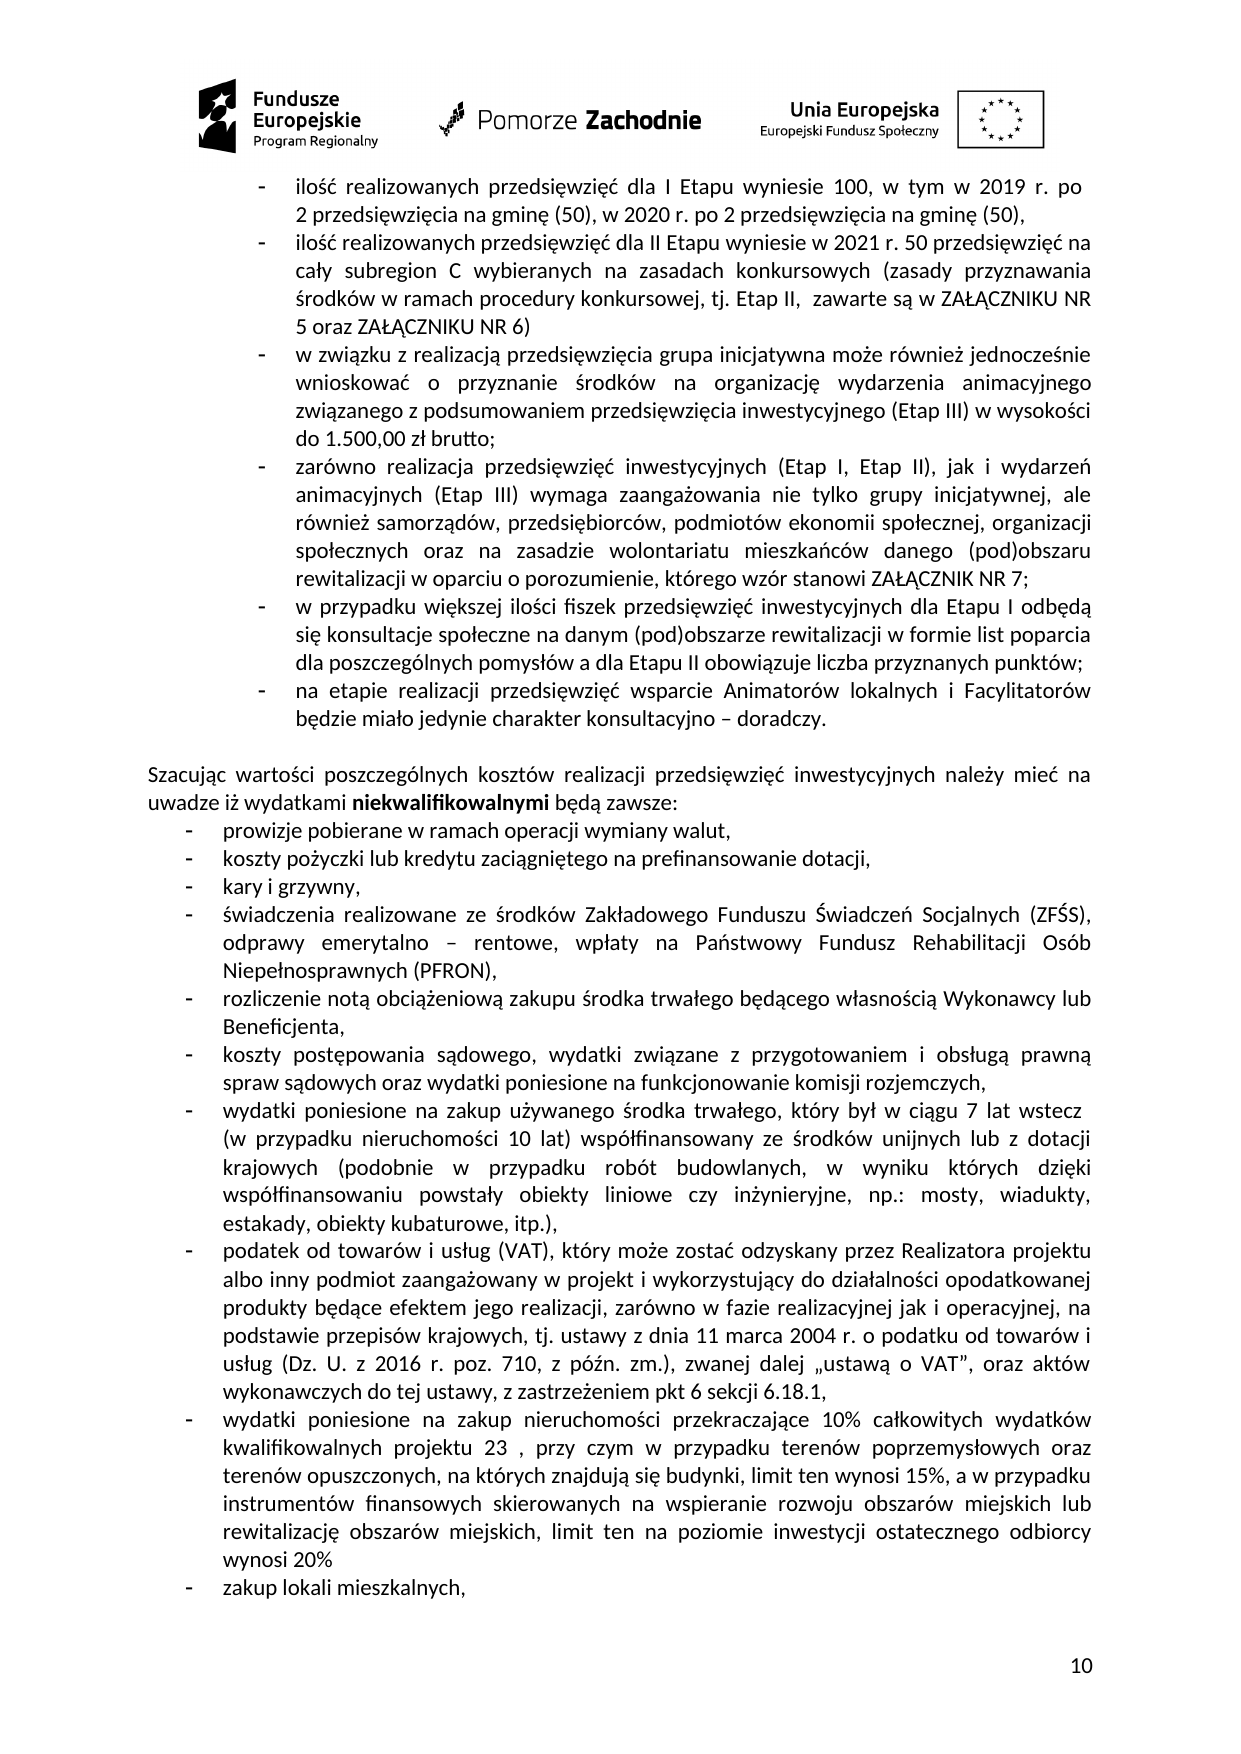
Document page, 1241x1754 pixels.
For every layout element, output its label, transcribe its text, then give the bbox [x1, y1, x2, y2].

text Szacując wartości poszczególnych kosztów realizacji przedsięwzięć inwestycyjnych należy mieć na uwadze iż wydatkami niekwalifikowalnymi będą zawsze: [148, 760, 1093, 816]
list ilość realizowanych przedsięwzięć dla II Etapu wyniesie w 2021 r. 50 przedsięwzięć na cały subregion C wybieranych na zasadach konkursowych (zasady przyznawania środków w ramach procedury konkursowej, tj. Etap II, zawarte są w ZAŁĄCZNIKU NR 5 oraz ZAŁĄCZNIKU NR 6) [258, 228, 1093, 340]
list wydatki poniesione na zakup nieruchomości przekraczające 10% całkowitych wydatków kwalifikowalnych projektu 23 , przy czym w przypadku terenów poprzemysłowych oraz terenów opuszczonych, na których znajdują się budynki, limit ten wynosi 15%, a w przypadku instrumentów finansowych skierowanych na wspieranie rozwoju obszarów miejskich lub rewitalizację obszarów miejskich, limit ten na poziomie inwestycji ostatecznego odbiorcy wynosi 20% [185, 1405, 1093, 1573]
list ilość realizowanych przedsięwzięć dla I Etapu wyniesie 100, w tym w 2019 r. po 2 przedsięwzięcia na gminę (50), w 2020 r. po 2 przedsięwzięcia na gminę (50), [258, 172, 1093, 228]
list kary i grzywny, [185, 872, 1093, 900]
list koszty postępowania sądowego, wydatki związane z przygotowaniem i obsługą prawną spraw sądowych oraz wydatki poniesione na funkcjonowanie komisji rozjemczych, [185, 1041, 1093, 1097]
list świadczenia realizowane ze środków Zakładowego Funduszu Świadczeń Socjalnych (ZFŚS), odprawy emerytalno – rentowe, wpłaty na Państwowy Fundusz Rehabilitacji Osób Niepełnosprawnych (PFRON), [185, 900, 1093, 984]
list zarówno realizacja przedsięwzięć inwestycyjnych (Etap I, Etap II), jak i wydarzeń animacyjnych (Etap III) wymaga zaangażowania nie tylko grupy inicjatywnej, ale również samorządów, przedsiębiorców, podmiotów ekonomii społecznej, organizacji społecznych oraz na zasadzie wolontariatu mieszkańców danego (pod)obszaru rewitalizacji w oparciu o porozumienie, którego wzór stanowi ZAŁĄCZNIK NR 7; [258, 452, 1093, 592]
list rozliczenie notą obciążeniową zakupu środka trwałego będącego własnością Wykonawcy lub Beneficjenta, [185, 984, 1093, 1041]
list prowizje pobierane w ramach operacji wymiany walut, [185, 816, 1093, 844]
list podatek od towarów i usług (VAT), który może zostać odzyskany przez Realizatora projektu albo inny podmiot zaangażowany w projekt i wykorzystujący do działalności opodatkowanej produkty będące efektem jego realizacji, zarówno w fazie realizacyjnej jak i operacyjnej, na podstawie przepisów krajowych, tj. ustawy z dnia 11 marca 2004 r. o podatku od towarów i usług (Dz. U. z 2016 r. poz. 710, z późn. zm.), zwanej dalej „ustawą o VAT”, oraz aktów wykonawczych do tej ustawy, z zastrzeżeniem pkt 6 sekcji 6.18.1, [185, 1237, 1093, 1405]
list wydatki poniesione na zakup używanego środka trwałego, który był w ciągu 7 lat wstecz (w przypadku nieruchomości 10 lat) współfinansowany ze środków unijnych lub z dotacji krajowych (podobnie w przypadku robót budowlanych, w wyniku których dzięki współfinansowaniu powstały obiekty liniowe czy inżynieryjne, np.: mosty, wiadukty, estakady, obiekty kubaturowe, itp.), [185, 1097, 1093, 1237]
list na etapie realizacji przedsięwzięć wsparcie Animatorów lokalnych i Facylitatorów będzie miało jedynie charakter konsultacyjno – doradczy. [258, 676, 1093, 732]
list zakup lokali mieszkalnych, [185, 1573, 1093, 1601]
list w przypadku większej ilości fiszek przedsięwzięć inwestycyjnych dla Etapu I odbędą się konsultacje społeczne na danym (pod)obszarze rewitalizacji w formie list poparcia dla poszczególnych pomysłów a dla Etapu II obowiązuje liczba przyznanych punktów; [258, 592, 1093, 676]
picture [180, 59, 1060, 172]
list w związku z realizacją przedsięwzięcia grupa inicjatywna może również jednocześnie wnioskować o przyznanie środków na organizację wydarzenia animacyjnego związanego z podsumowaniem przedsięwzięcia inwestycyjnego (Etap III) w wysokości do 1.500,00 zł brutto; [258, 340, 1093, 452]
list koszty pożyczki lub kredytu zaciągniętego na prefinansowanie dotacji, [185, 844, 1093, 872]
